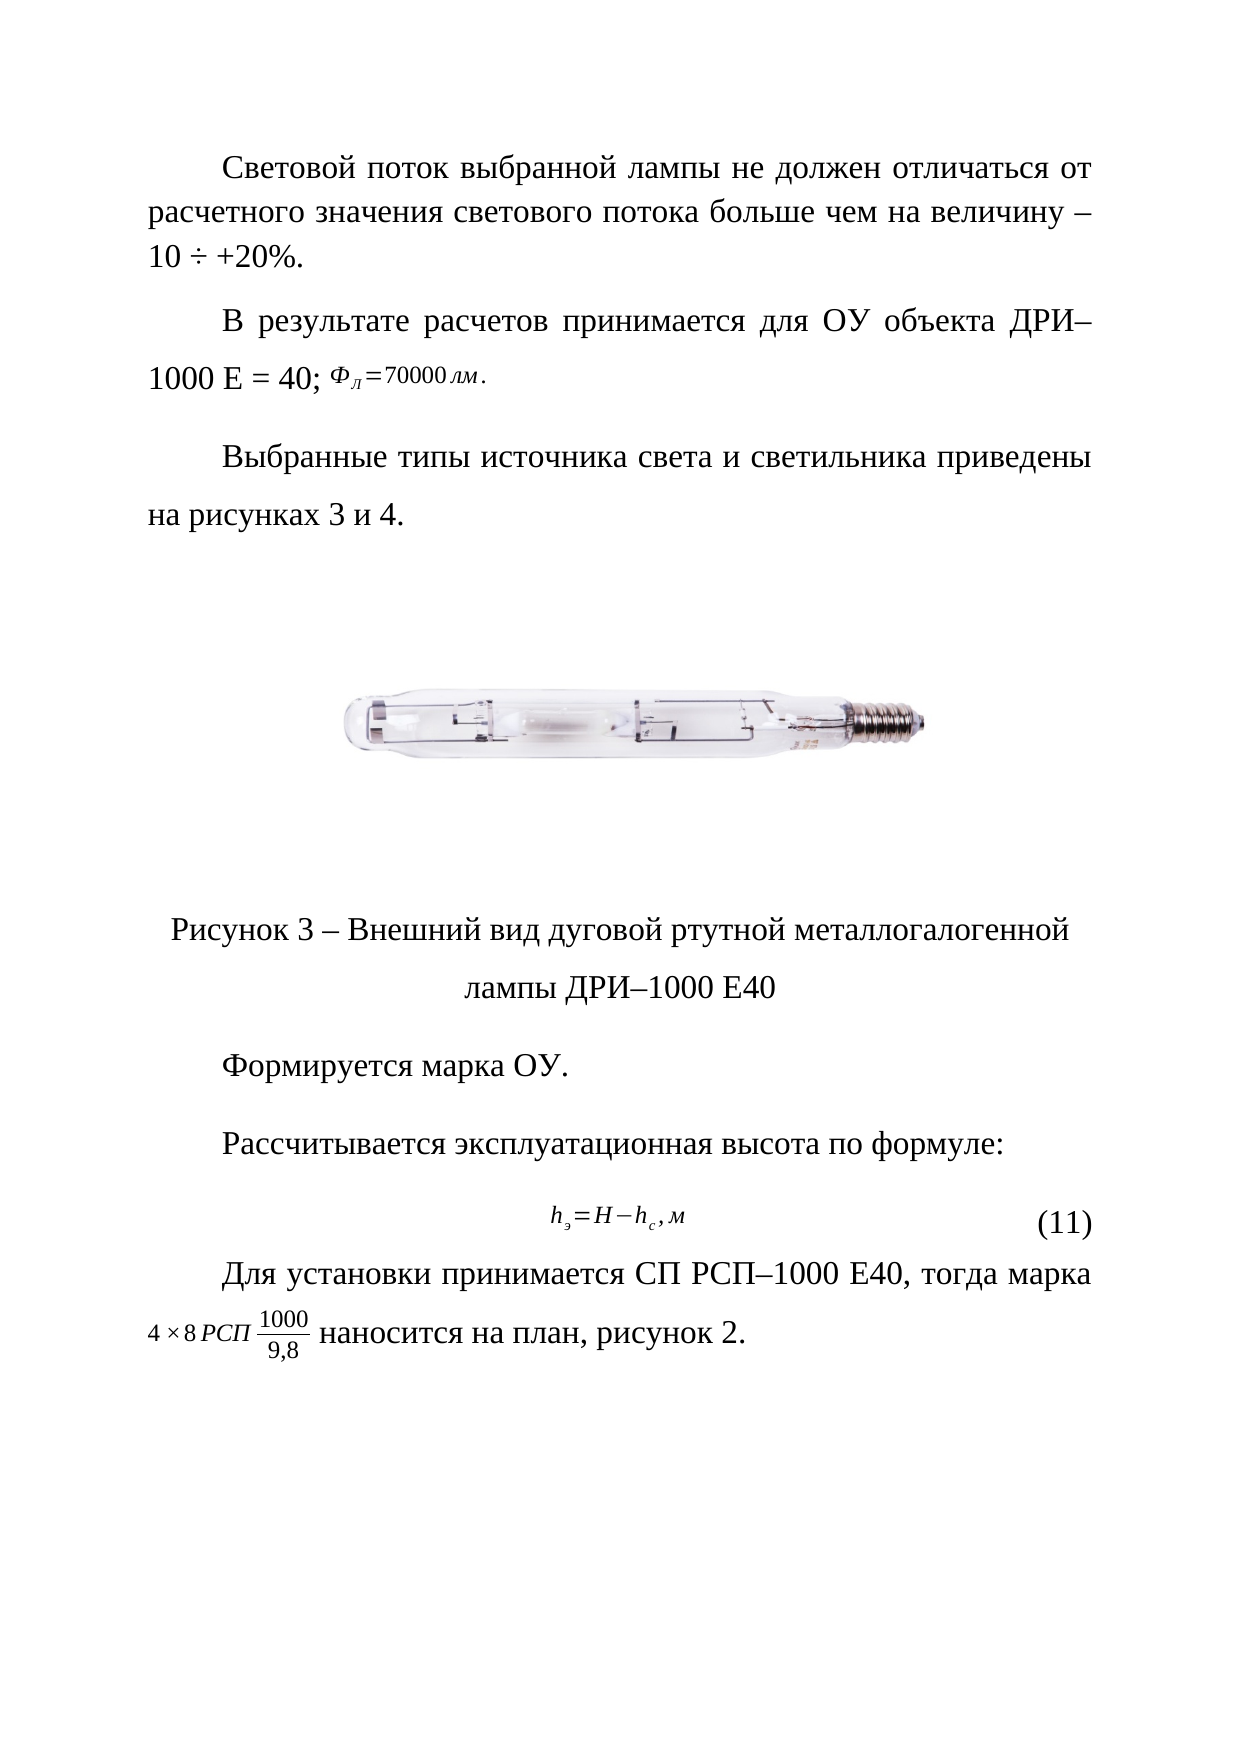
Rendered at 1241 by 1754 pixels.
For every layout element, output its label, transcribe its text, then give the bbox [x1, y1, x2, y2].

text Формируется марка ОУ. [148, 1045, 1092, 1084]
text Выбранные типы источника света и светильника приведены на рисунках 3 и 4. [148, 437, 1093, 532]
text В результате расчетов принимается для ОУ объекта ДРИ–1000 Е = 40; [148, 301, 1093, 397]
text Рисунок 3 – Внешний вид дуговой ртутной металлогалогенной лампы ДРИ–1000 Е40 [148, 909, 1092, 1005]
table_header [136, 1202, 1026, 1253]
text Рассчитывается эксплуатационная высота по формуле: [148, 1124, 1092, 1162]
picture [266, 572, 974, 875]
text Световой поток выбранной лампы не должен отличаться от расчетного значения светового потока больше чем на величину –10 ÷ +20%. [148, 148, 1092, 274]
table_header (11) [1026, 1202, 1104, 1253]
text Для установки принимается СП РСП–1000 Е40, тогда марка наносится на план, рисунок 2. [148, 1253, 1092, 1365]
